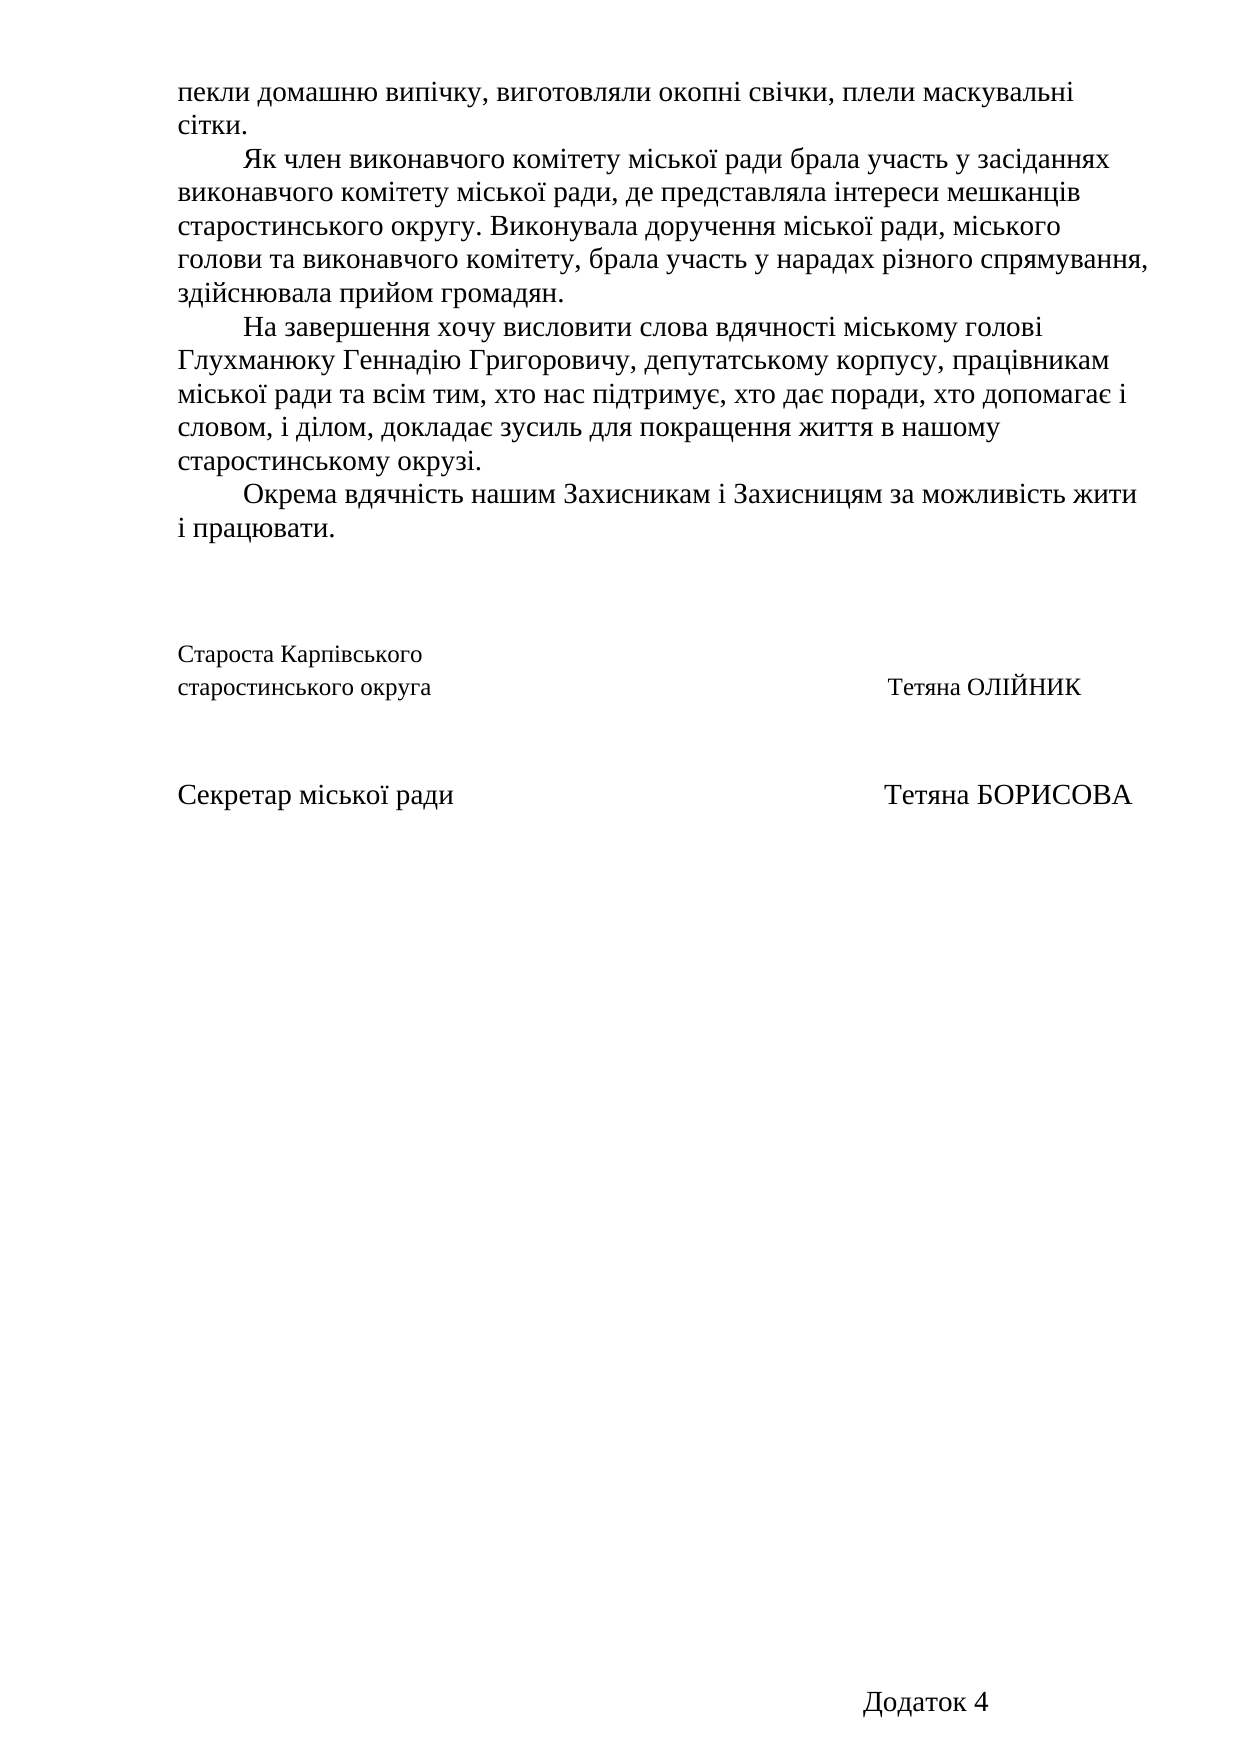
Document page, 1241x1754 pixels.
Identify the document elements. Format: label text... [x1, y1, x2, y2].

text Секретар міської ради Тетяна БОРИСОВА [177, 777, 1152, 810]
text Окрема вдячність нашим Захисникам і Захисницям за можливість жити і працювати. [177, 476, 1152, 543]
text На завершення хочу висловити слова вдячності міському голові Глухманюку Геннадію Григоровичу, депутатському корпусу, працівникам міської ради та всім тим, хто нас підтримує, хто дає поради, хто допомагає і словом, і ділом, докладає зусиль для покращення життя в нашому старостинському окрузі. [177, 309, 1152, 476]
text Староста Карпівського [177, 639, 1152, 668]
text старостинського округа Тетяна ОЛІЙНИК [177, 672, 1152, 701]
text Додаток 4 [177, 1684, 1152, 1718]
text Як член виконавчого комітету міської ради брала участь у засіданнях виконавчого комітету міської ради, де представляла інтереси мешканців старостинського округу. Виконувала доручення міської ради, міського голови та виконавчого комітету, брала участь у нарадах різного спрямування, здійснювала прийом громадян. [177, 141, 1152, 309]
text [177, 74, 1152, 141]
